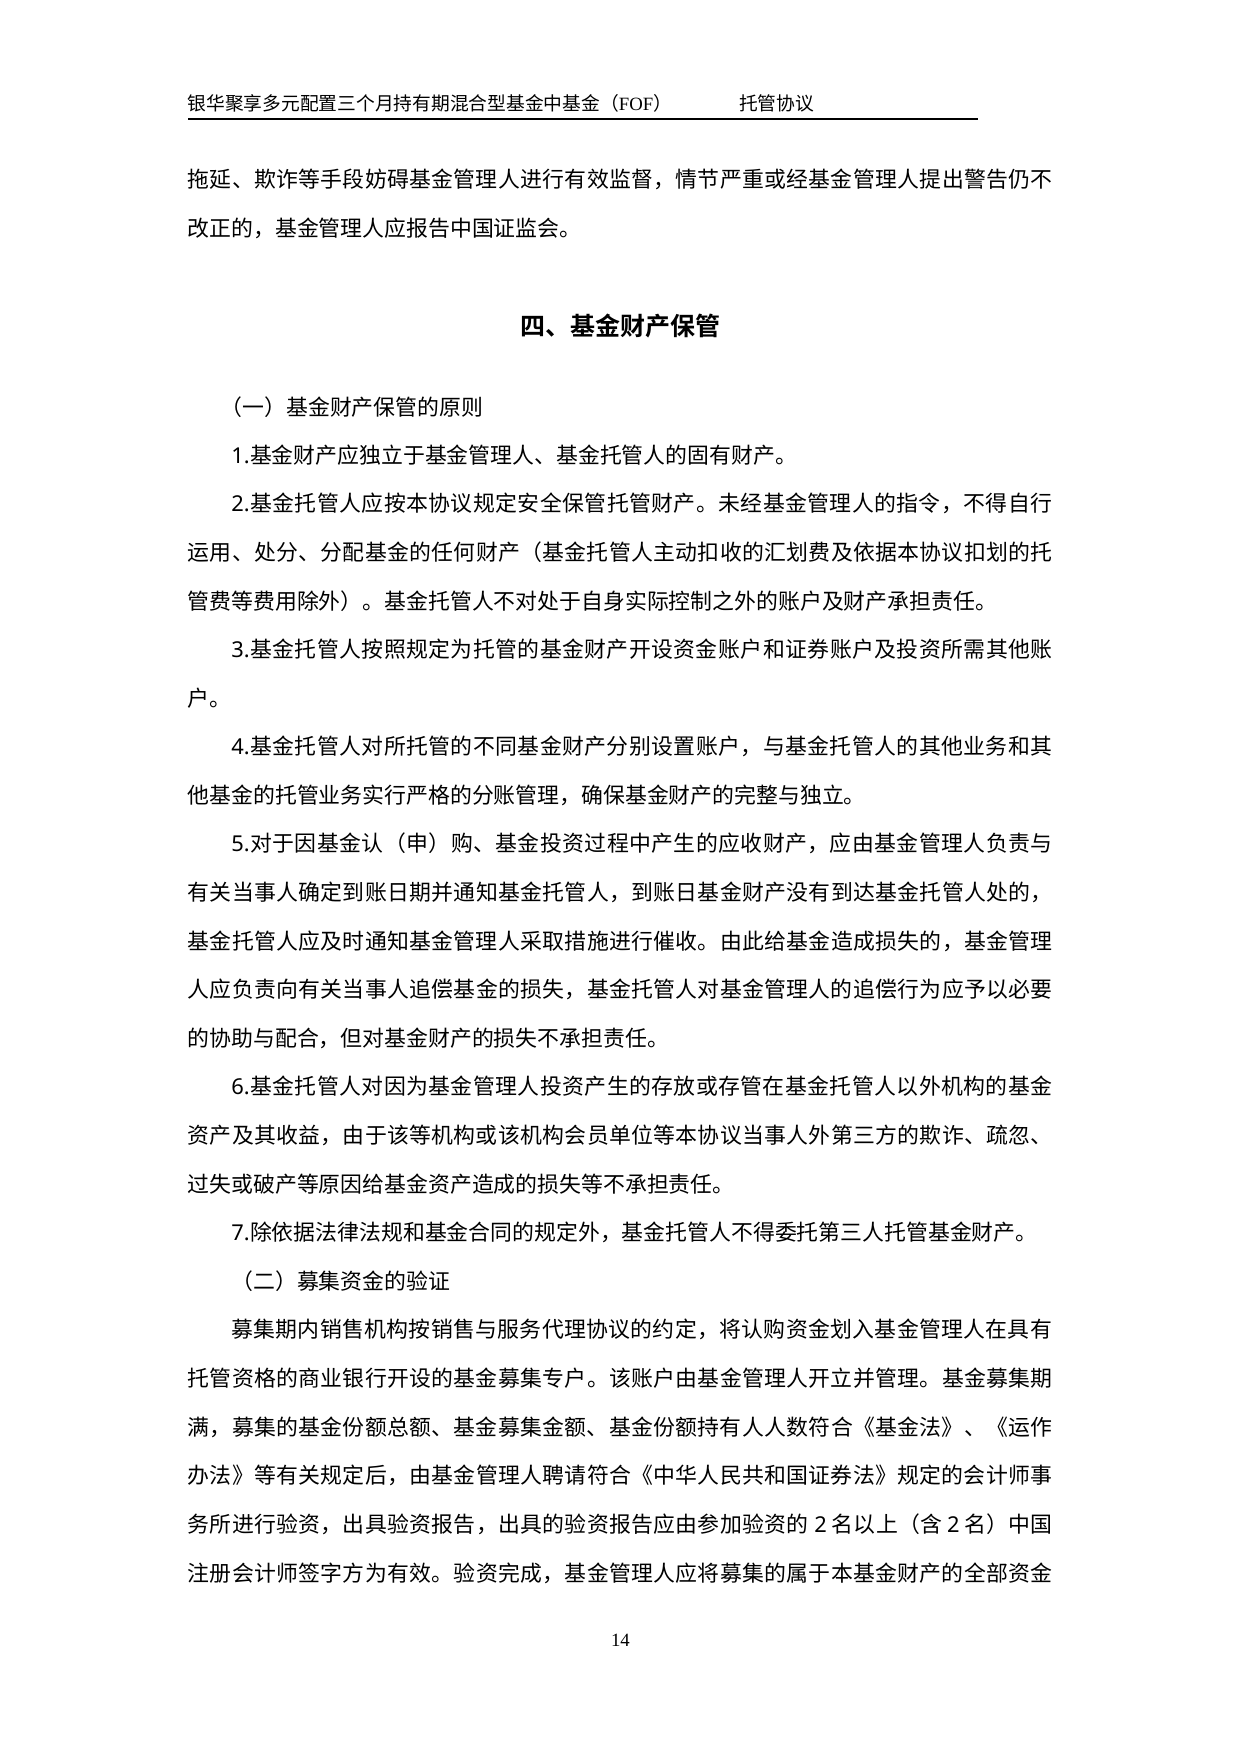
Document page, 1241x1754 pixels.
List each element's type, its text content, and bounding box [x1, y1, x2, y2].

text 3.基金托管人按照规定为托管的基金财产开设资金账户和证券账户及投资所需其他账户。 [187, 632, 1053, 713]
text 四、基金财产保管 [187, 292, 1053, 357]
text 4.基金托管人对所托管的不同基金财产分别设置账户，与基金托管人的其他业务和其他基金的托管业务实行严格的分账管理，确保基金财产的完整与独立。 [187, 729, 1053, 810]
text 5.对于因基金认（申）购、基金投资过程中产生的应收财产，应由基金管理人负责与有关当事人确定到账日期并通知基金托管人，到账日基金财产没有到达基金托管人处的，基金托管人应及时通知基金管理人采取措施进行催收。由此给基金造成损失的，基金管理人应负责向有关当事人追偿基金的损失，基金托管人对基金管理人的追偿行为应予以必要的协助与配合，但对基金财产的损失不承担责任。 [187, 826, 1053, 1053]
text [187, 162, 1053, 243]
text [187, 1312, 1053, 1588]
text 2.基金托管人应按本协议规定安全保管托管财产。未经基金管理人的指令，不得自行运用、处分、分配基金的任何财产（基金托管人主动扣收的汇划费及依据本协议扣划的托管费等费用除外）。基金托管人不对处于自身实际控制之外的账户及财产承担责任。 [187, 486, 1053, 616]
text 6.基金托管人对因为基金管理人投资产生的存放或存管在基金托管人以外机构的基金资产及其收益，由于该等机构或该机构会员单位等本协议当事人外第三方的欺诈、疏忽、过失或破产等原因给基金资产造成的损失等不承担责任。 [187, 1069, 1053, 1199]
subtitle （一）基金财产保管的原则 [187, 389, 1053, 422]
subtitle （二）募集资金的验证 [187, 1263, 1053, 1296]
text 7.除依据法律法规和基金合同的规定外，基金托管人不得委托第三人托管基金财产。 [187, 1215, 1053, 1247]
text 1.基金财产应独立于基金管理人、基金托管人的固有财产。 [187, 437, 1053, 470]
